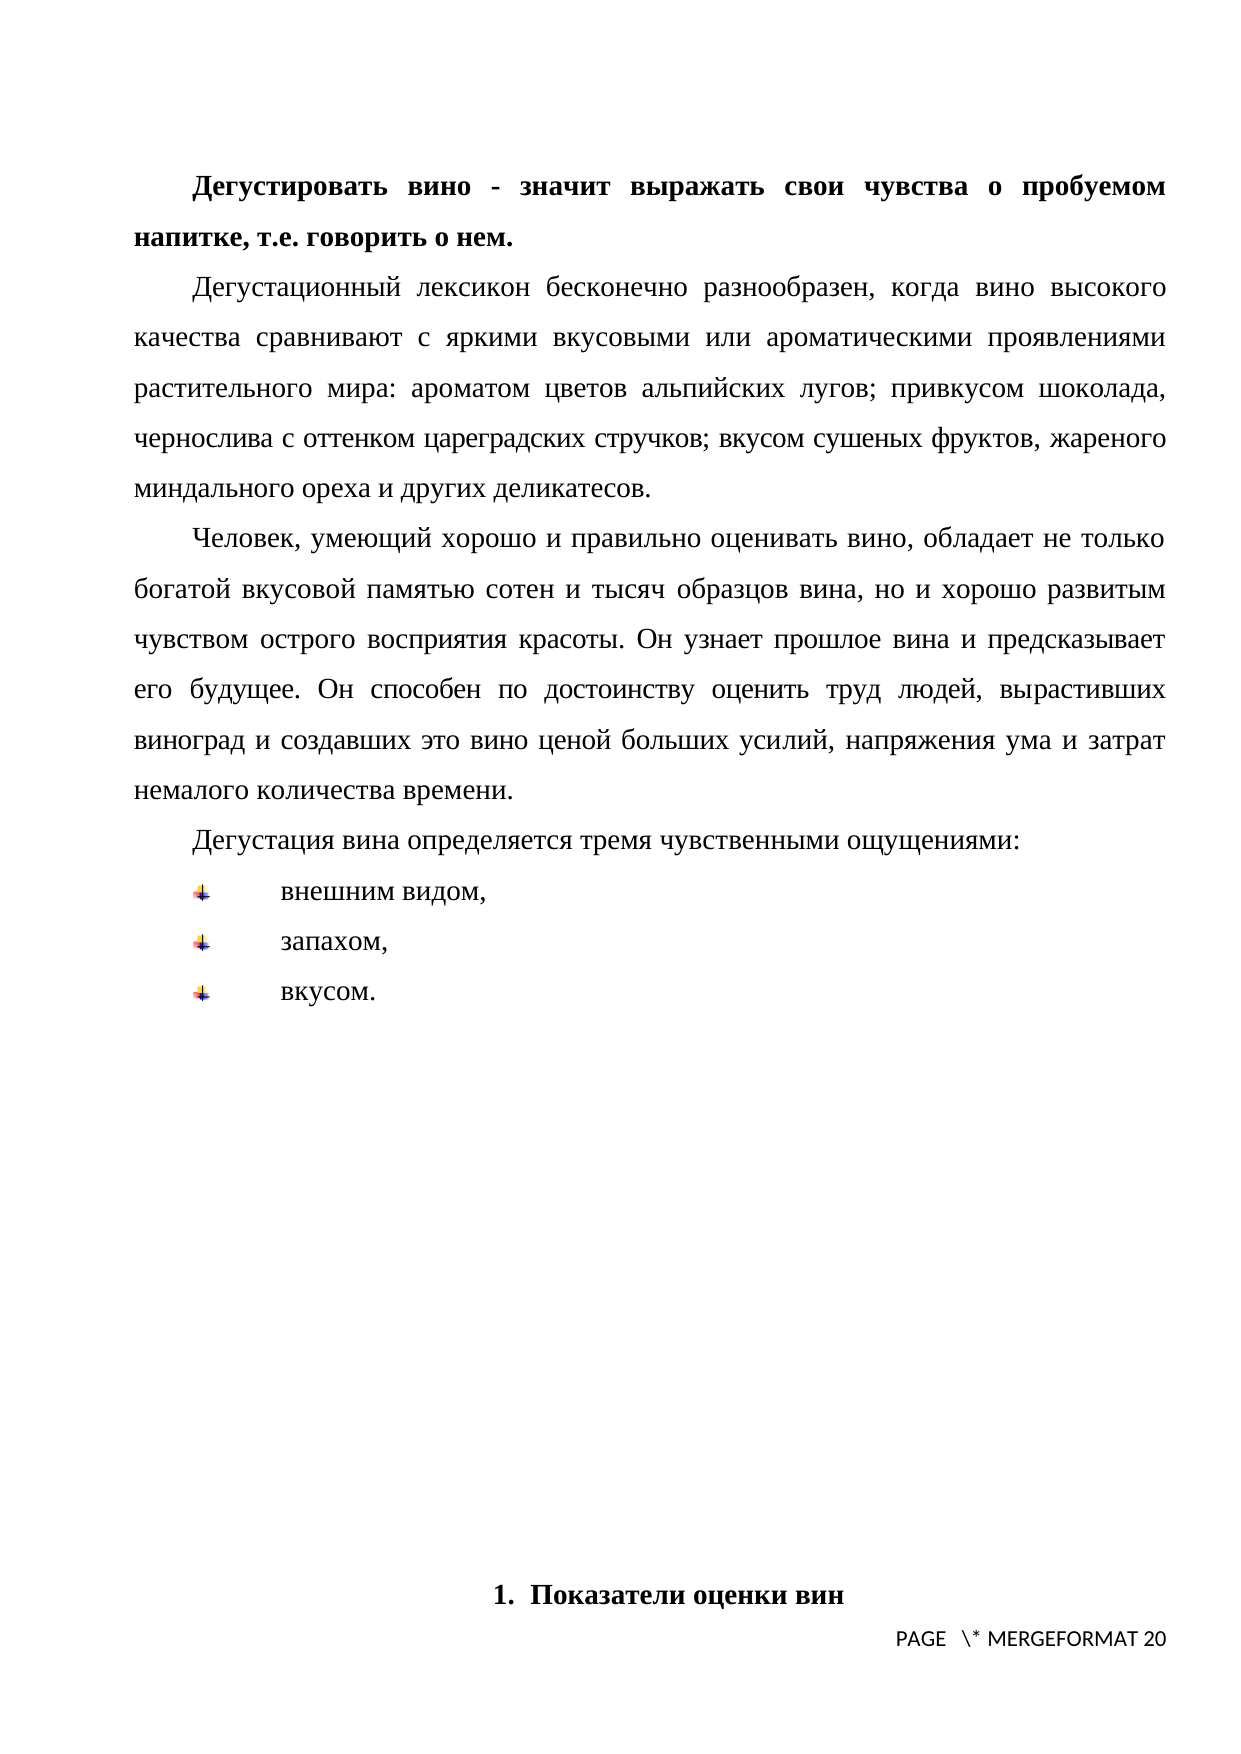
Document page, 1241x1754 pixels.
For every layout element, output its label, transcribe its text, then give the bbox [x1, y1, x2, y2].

list вкусом. [133, 973, 1167, 1007]
text Дегустация вина определяется тремя чувственными ощущениями: [133, 822, 1167, 856]
text Человек, умеющий хорошо и правильно оценивать вино, обладает не только богатой вкусовой памятью сотен и тысяч образцов вина, но и хорошо развитым чувством острого восприятия красоты. Он узнает прошлое вина и предсказывает его будущее. Он способен по достоинству оценить труд людей, вырастивших виноград и создавших это вино ценой больших усилий, напряжения ума и затрат немалого количества времени. [133, 521, 1166, 806]
list запахом, [133, 923, 1167, 957]
list Показатели оценки вин [170, 1577, 1167, 1611]
text Дегустационный лексикон бесконечно разнообразен, когда вино высокого качества сравнивают с яркими вкусовыми или ароматическими проявлениями растительного мира: ароматом цветов альпийских лугов; привкусом шоколада, чернослива с оттенком цареградских стручков; вкусом сушеных фруктов, жареного миндального ореха и других деликатесов. [133, 269, 1167, 504]
text Дегустировать вино - значит выражать свои чувства о пробуемом напитке, т.е. говорить о нем. [133, 168, 1167, 252]
list внешним видом, [133, 873, 1167, 906]
picture [193, 984, 210, 1001]
picture [193, 933, 210, 951]
picture [193, 883, 210, 901]
